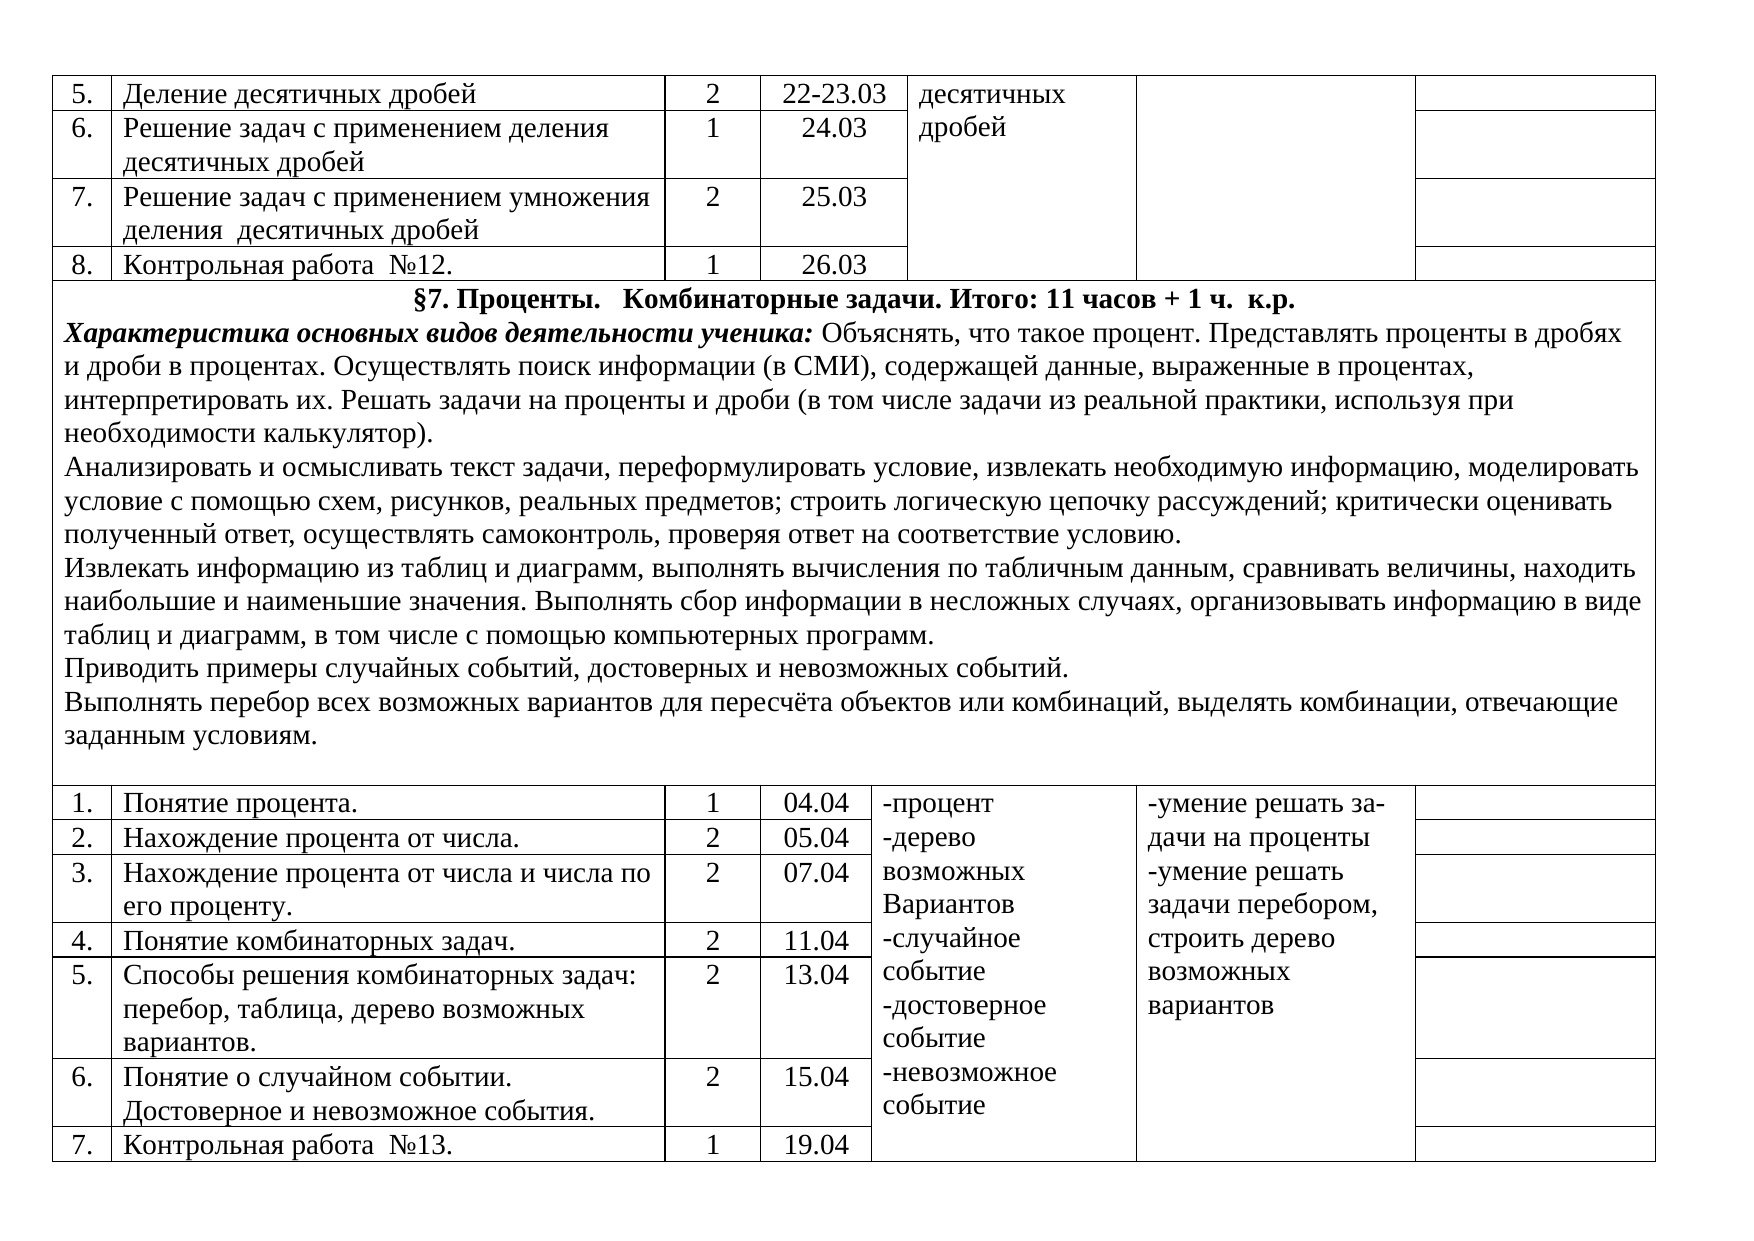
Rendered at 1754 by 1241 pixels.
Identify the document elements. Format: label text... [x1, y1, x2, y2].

table_cell Понятие о случайном событии. Достоверное и невозможное события. [112, 1059, 664, 1126]
table_cell 1. [53, 786, 111, 819]
table_cell 2. [53, 820, 111, 854]
table_cell 11.04 [761, 923, 871, 956]
table_cell Способы решения комбинаторных задач: перебор, таблица, дерево возможных вариантов. [112, 958, 664, 1058]
table_cell 13.04 [761, 958, 871, 1058]
table_cell [1416, 1059, 1655, 1126]
table_cell [1416, 111, 1655, 178]
table_cell 3. [53, 855, 111, 922]
table_cell 1 [666, 1127, 760, 1161]
table_cell 1 [666, 111, 760, 178]
table_cell [1416, 820, 1655, 854]
table_cell 2 [666, 179, 760, 246]
table_cell 1 [666, 786, 760, 819]
table_cell Решение задач с применением умножения деления десятичных дробей [112, 179, 664, 246]
table_cell Понятие комбинаторных задач. [112, 923, 664, 956]
table_cell 15.04 [761, 1059, 871, 1126]
table_cell [1416, 179, 1655, 246]
table_cell 22-23.03 [761, 76, 907, 109]
table_cell 04.04 [761, 786, 871, 819]
table_cell Решение задач с применением деления десятичных дробей [112, 111, 664, 178]
table_cell Нахождение процента от числа. [112, 820, 664, 854]
table_cell 2 [666, 958, 760, 1058]
table_cell 5. [53, 958, 111, 1058]
table_cell 6. [53, 111, 111, 178]
table_cell [1416, 786, 1655, 819]
table_cell §7. Проценты. Комбинаторные задачи. Итого: 11 часов + 1 ч. к.р. Характеристика основных видов деятельности ученика: Объяснять, что такое процент. Представлять проценты в дробях и дроби в процентах. Осуществлять поиск информации (в СМИ), содержащей данные, выраженные в процентах, интерпретировать их. Решать задачи на проценты и дроби (в том числе задачи из реальной практики, используя при необходимости калькулятор). Анализировать и осмысливать текст задачи, переформулировать условие, извлекать необходимую информацию, моделировать условие с помощью схем, рисунков, реальных предметов; строить логическую цепочку рассуждений; критически оценивать полученный ответ, осуществлять самоконтроль, проверяя ответ на соответствие условию. Извлекать информацию из таблиц и диаграмм, выполнять вычисления по табличным данным, сравнивать величины, находить наибольшие и наименьшие значения. Выполнять сбор информации в несложных случаях, организовывать информацию в виде таблиц и диаграмм, в том числе с помощью компьютерных программ. Приводить примеры случайных событий, достоверных и невозможных событий. Выполнять перебор всех возможных вариантов для пересчёта объектов или комбинаций, выделять комбинации, отвечающие заданным условиям. [53, 281, 1655, 784]
table_cell 24.03 [761, 111, 907, 178]
table_cell 1 [666, 247, 760, 280]
table_cell 26.03 [761, 247, 907, 280]
table_cell 4. [53, 923, 111, 956]
table_cell 7. [53, 179, 111, 246]
table_cell 2 [666, 855, 760, 922]
table_cell 2 [666, 923, 760, 956]
table_cell 6. [53, 1059, 111, 1126]
table_cell [1416, 247, 1655, 280]
table_cell 5. [53, 76, 111, 109]
table_cell -процент -дерево возможных Вариантов -случайное событие -достоверное событие -невозможное событие [872, 786, 1136, 1161]
table_cell 2 [666, 820, 760, 854]
table_cell 25.03 [761, 179, 907, 246]
table_cell [1416, 958, 1655, 1058]
table_cell Понятие процента. [112, 786, 664, 819]
table_cell [1416, 923, 1655, 956]
table_cell 8. [53, 247, 111, 280]
table_cell -умение решать за- дачи на проценты -умение решать задачи перебором, строить дерево возможных вариантов [1137, 786, 1415, 1161]
table_cell 19.04 [761, 1127, 871, 1161]
table_cell [1416, 855, 1655, 922]
table_cell 05.04 [761, 820, 871, 854]
table_cell Нахождение процента от числа и числа по его проценту. [112, 855, 664, 922]
table_cell 2 [666, 76, 760, 109]
table_cell [1416, 76, 1655, 109]
table_cell Контрольная работа №13. [112, 1127, 664, 1161]
table_cell 7. [53, 1127, 111, 1161]
table_cell Деление десятичных дробей [112, 76, 664, 109]
table_cell 07.04 [761, 855, 871, 922]
table_cell 2 [666, 1059, 760, 1126]
table_cell [1416, 1127, 1655, 1161]
table_cell Контрольная работа №12. [112, 247, 664, 280]
